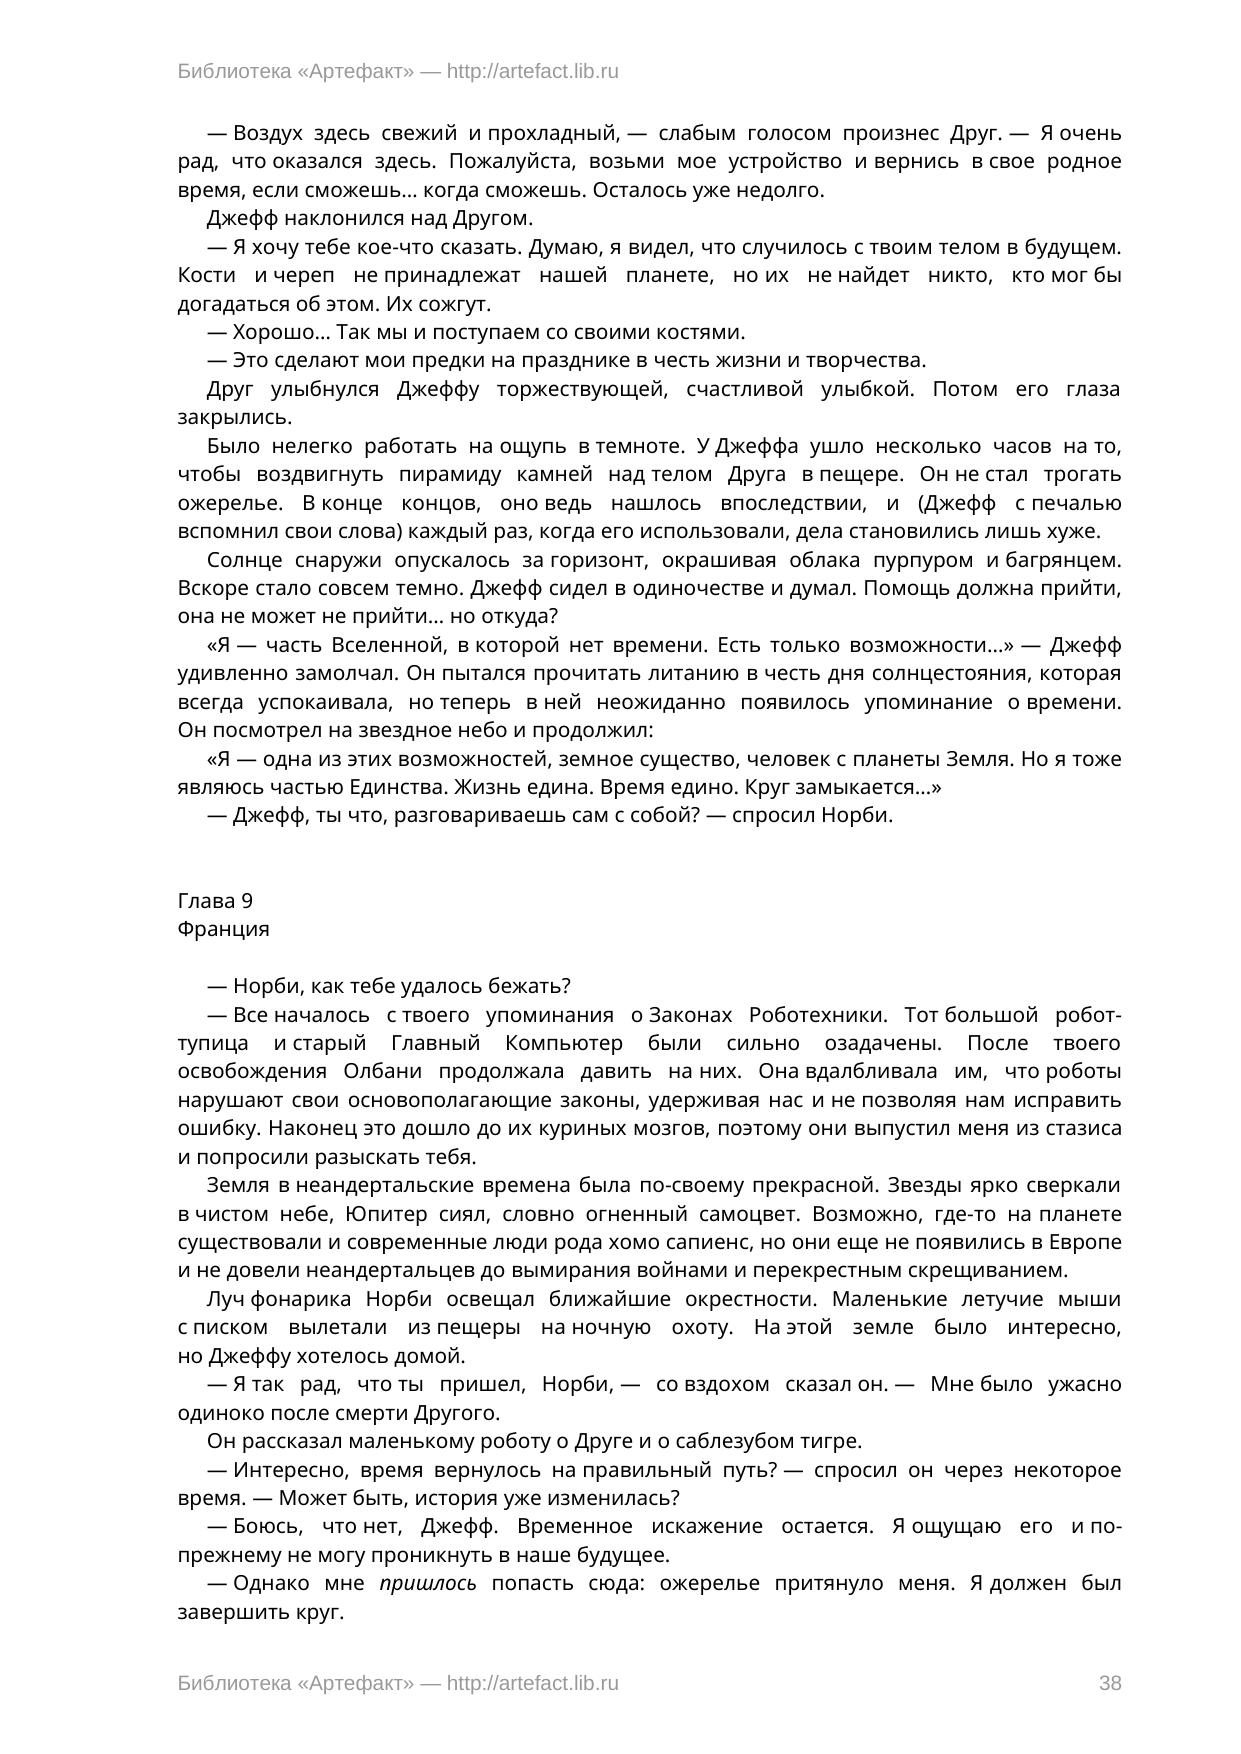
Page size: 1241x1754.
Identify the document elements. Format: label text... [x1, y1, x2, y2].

text Друг улыбнулся Джеффу торжествующей, счастливой улыбкой. Потом его глаза закрылись. [177, 374, 1122, 431]
subtitle Франция [177, 914, 1122, 943]
text — Интересно, время вернулось на правильный путь? — спросил он через некоторое время. — Может быть, история уже изменилась? [177, 1455, 1122, 1512]
text — Это сделают мои предки на празднике в честь жизни и творчества. [177, 346, 1122, 374]
text — Я хочу тебе кое-что сказать. Думаю, я видел, что случилось с твоим телом в будущем. Кости и череп не принадлежат нашей планете, но их не найдет никто, кто мог бы догадаться об этом. Их сожгут. [177, 232, 1122, 317]
text — Норби, как тебе удалось бежать? [177, 971, 1122, 1000]
text Было нелегко работать на ощупь в темноте. У Джеффа ушло несколько часов на то, чтобы воздвигнуть пирамиду камней над телом Друга в пещере. Он не стал трогать ожерелье. В конце концов, оно ведь нашлось впоследствии, и (Джефф с печалью вспомнил свои слова) каждый раз, когда его использовали, дела становились лишь хуже. [177, 431, 1122, 545]
text Джефф наклонился над Другом. [177, 203, 1122, 232]
text Солнце снаружи опускалось за горизонт, окрашивая облака пурпуром и багрянцем. Вскоре стало совсем темно. Джефф сидел в одиночестве и думал. Помощь должна прийти, она не может не прийти… но откуда? [177, 545, 1122, 630]
text — Боюсь, что нет, Джефф. Временное искажение остается. Я ощущаю его и по-прежнему не могу проникнуть в наше будущее. [177, 1512, 1122, 1568]
text — Все началось с твоего упоминания о Законах Роботехники. Тот большой робот-тупица и старый Главный Компьютер были сильно озадачены. После твоего освобождения Олбани продолжала давить на них. Она вдалбливала им, что роботы нарушают свои основополагающие законы, удерживая нас и не позволяя нам исправить ошибку. Наконец это дошло до их куриных мозгов, поэтому они выпустил меня из стазиса и попросили разыскать тебя. [177, 1000, 1122, 1170]
text Земля в неандертальские времена была по-своему прекрасной. Звезды ярко сверкали в чистом небе, Юпитер сиял, словно огненный самоцвет. Возможно, где-то на планете существовали и современные люди рода хомо сапиенс, но они еще не появились в Европе и не довели неандертальцев до вымирания войнами и перекрестным скрещиванием. [177, 1170, 1122, 1284]
text — Джефф, ты что, разговариваешь сам с собой? — спросил Норби. [177, 801, 1122, 829]
text «Я — одна из этих возможностей, земное существо, человек с планеты Земля. Но я тоже являюсь частью Единства. Жизнь едина. Время едино. Круг замыкается…» [177, 744, 1122, 801]
text — Хорошо… Так мы и поступаем со своими костями. [177, 317, 1122, 346]
text Он рассказал маленькому роботу о Друге и о саблезубом тигре. [177, 1426, 1122, 1455]
text — Воздух здесь свежий и прохладный, — слабым голосом произнес Друг. — Я очень рад, что оказался здесь. Пожалуйста, возьми мое устройство и вернись в свое родное время, если сможешь… когда сможешь. Осталось уже недолго. [177, 118, 1122, 203]
text — Я так рад, что ты пришел, Норби, — со вздохом сказал он. — Мне было ужасно одиноко после смерти Другого. [177, 1369, 1122, 1426]
subtitle Глава 9 [177, 886, 1122, 914]
text «Я — часть Вселенной, в которой нет времени. Есть только возможности…» — Джефф удивленно замолчал. Он пытался прочитать литанию в честь дня солнцестояния, которая всегда успокаивала, но теперь в ней неожиданно появилось упоминание о времени. Он посмотрел на звездное небо и продолжил: [177, 630, 1122, 744]
text Луч фонарика Норби освещал ближайшие окрестности. Маленькие летучие мыши с писком вылетали из пещеры на ночную охоту. На этой земле было интересно, но Джеффу хотелось домой. [177, 1284, 1122, 1369]
text — Однако мне пришлось попасть сюда: ожерелье притянуло меня. Я должен был завершить круг. [177, 1568, 1122, 1625]
